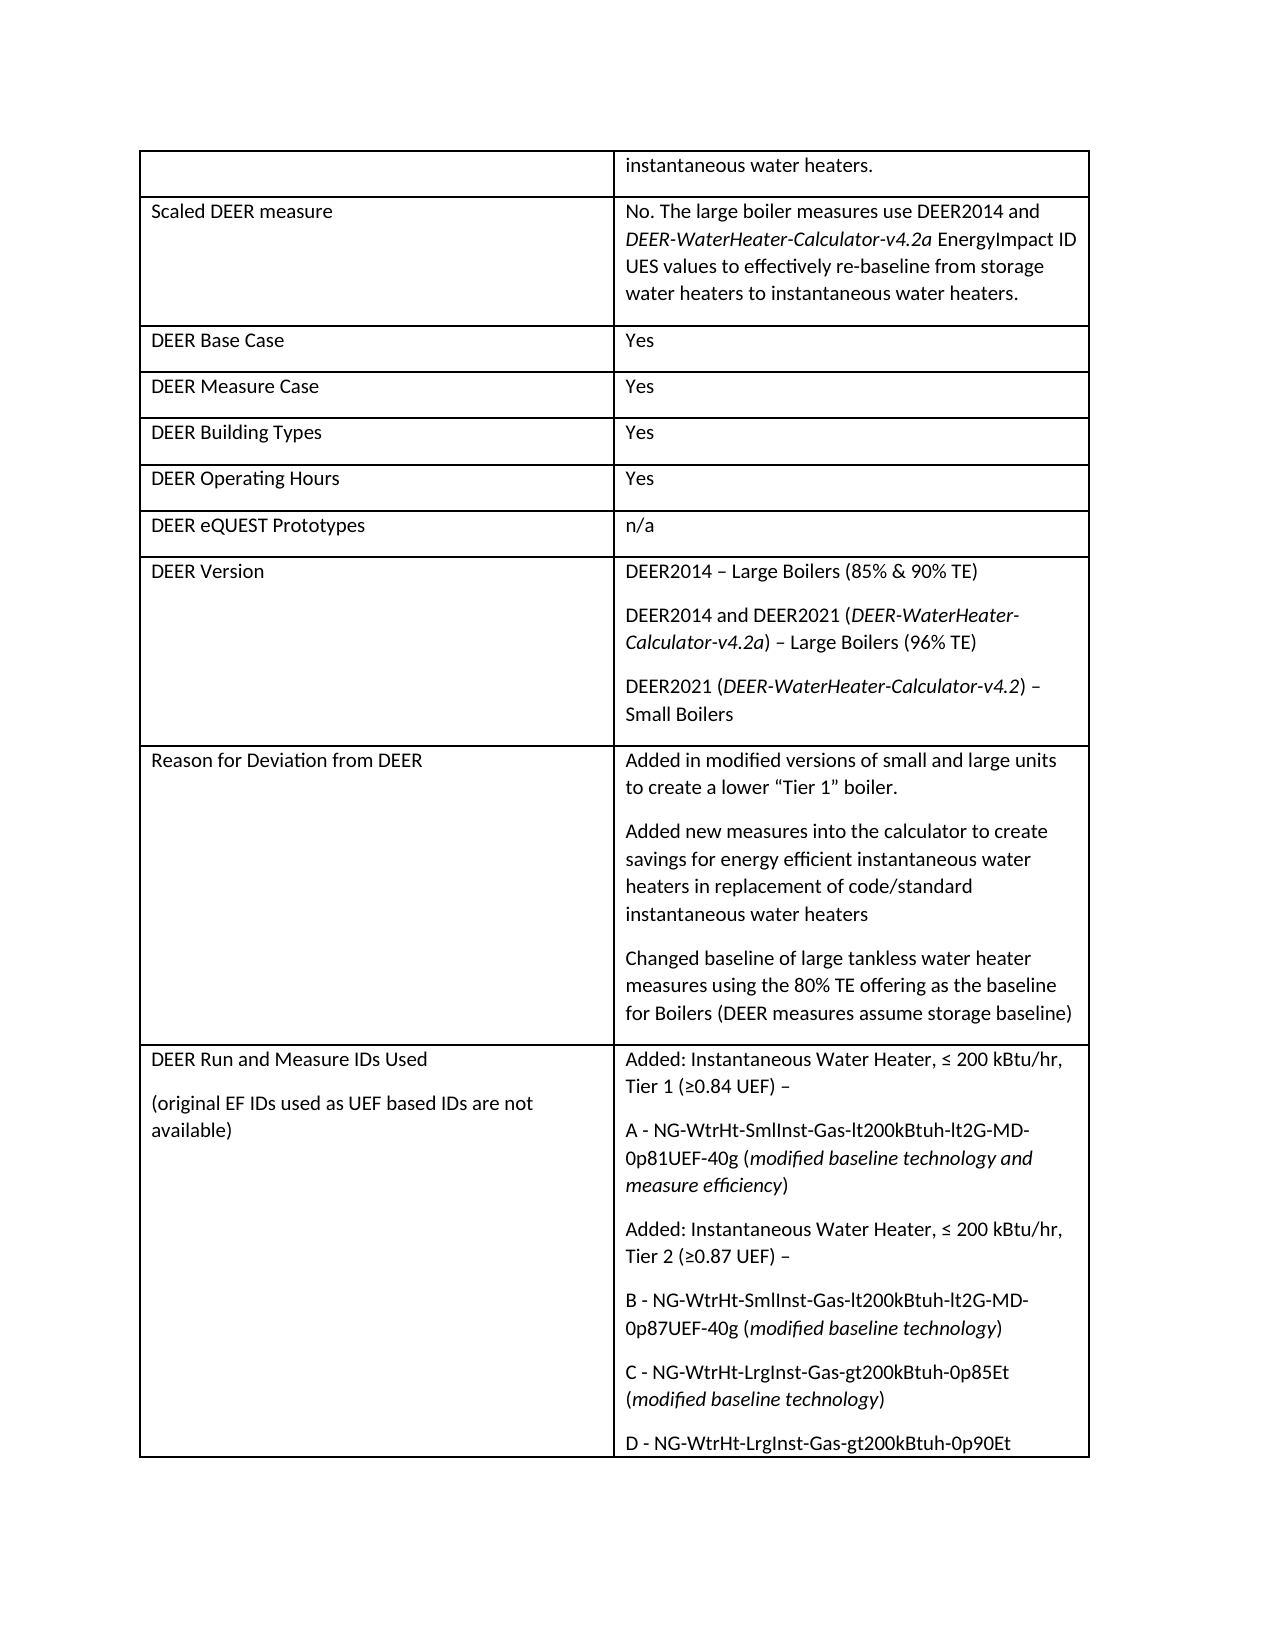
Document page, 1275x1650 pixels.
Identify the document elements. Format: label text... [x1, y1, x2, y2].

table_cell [615, 1046, 1088, 1456]
table_cell Yes [615, 327, 1088, 371]
table_cell Yes [615, 419, 1088, 463]
table_cell Reason for Deviation from DEER [141, 747, 613, 1044]
table_cell DEER Base Case [141, 327, 613, 371]
table_cell Yes [615, 466, 1088, 510]
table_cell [615, 152, 1088, 196]
table_cell DEER Building Types [141, 419, 613, 463]
table_cell Yes [615, 373, 1088, 417]
table_cell No. The large boiler measures use DEER2014 and DEER-WaterHeater-Calculator-v4.2a EnergyImpact ID UES values to effectively re-baseline from storage water heaters to instantaneous water heaters. [615, 198, 1088, 325]
table_cell Scaled DEER measure [141, 198, 613, 325]
table_cell DEER2014 – Large Boilers (85% & 90% TE) DEER2014 and DEER2021 (DEER-WaterHeater-Calculator-v4.2a) – Large Boilers (96% TE) DEER2021 (DEER-WaterHeater-Calculator-v4.2) – Small Boilers [615, 558, 1088, 745]
table_cell Added in modified versions of small and large units to create a lower “Tier 1” boiler. Added new measures into the calculator to create savings for energy efficient instantaneous water heaters in replacement of code/standard instantaneous water heaters Changed baseline of large tankless water heater measures using the 80% TE offering as the baseline for Boilers (DEER measures assume storage baseline) [615, 747, 1088, 1044]
table_cell DEER Version [141, 558, 613, 745]
table_cell n/a [615, 512, 1088, 556]
table_cell DEER eQUEST Prototypes [141, 512, 613, 556]
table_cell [141, 152, 613, 196]
table_cell DEER Measure Case [141, 373, 613, 417]
table_cell DEER Operating Hours [141, 466, 613, 510]
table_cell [141, 1046, 613, 1456]
